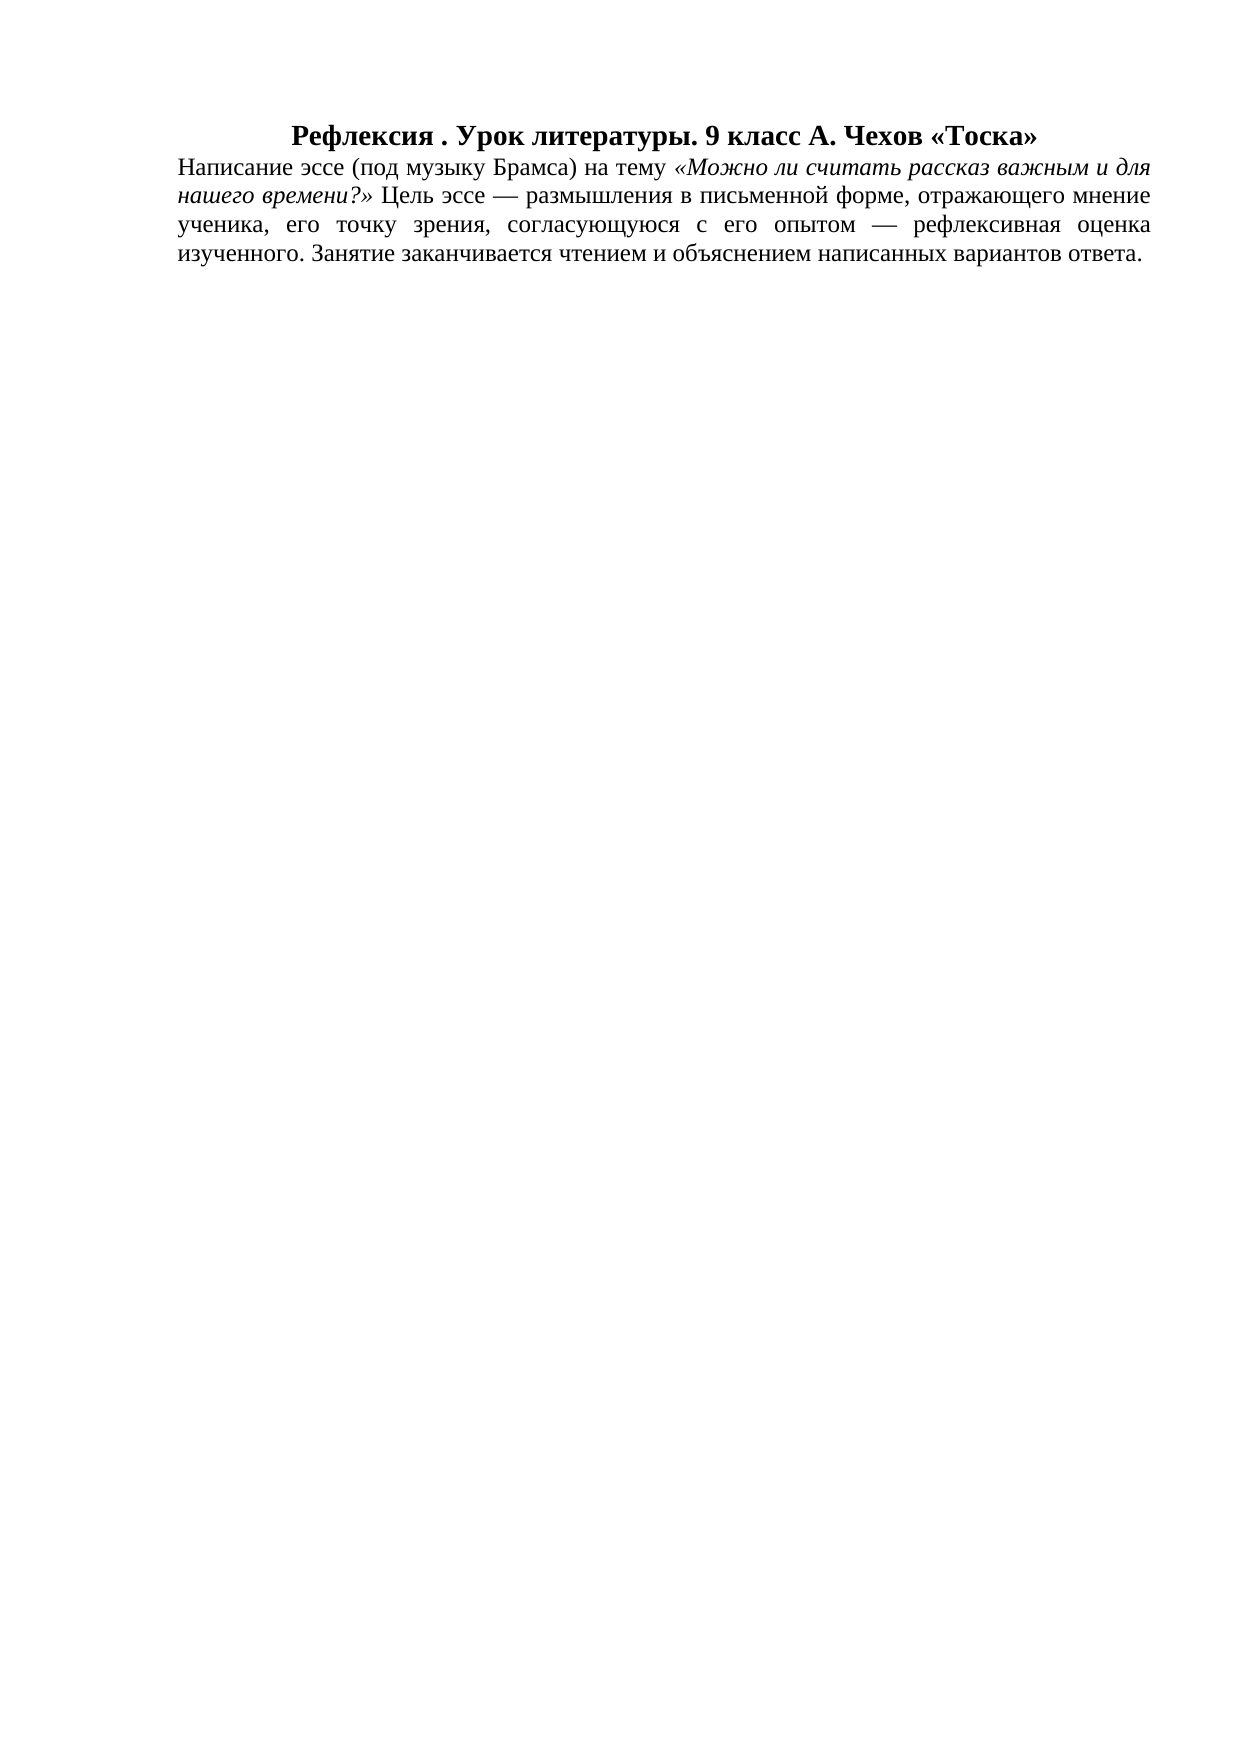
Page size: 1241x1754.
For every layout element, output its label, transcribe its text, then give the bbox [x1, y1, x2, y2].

text Написание эссе (под музыку Брамса) на тему «Можно ли считать рассказ важным и для нашего времени?» Цель эссе — размышления в письменной форме, отражающего мнение ученика, его точку зрения, согласующуюся с его опытом — рефлексивная оценка изученного. Занятие заканчивается чтением и объяснением написанных вариантов ответа. [177, 152, 1152, 267]
text Рефлексия . Урок литературы. 9 класс А. Чехов «Тоска» [177, 118, 1152, 152]
